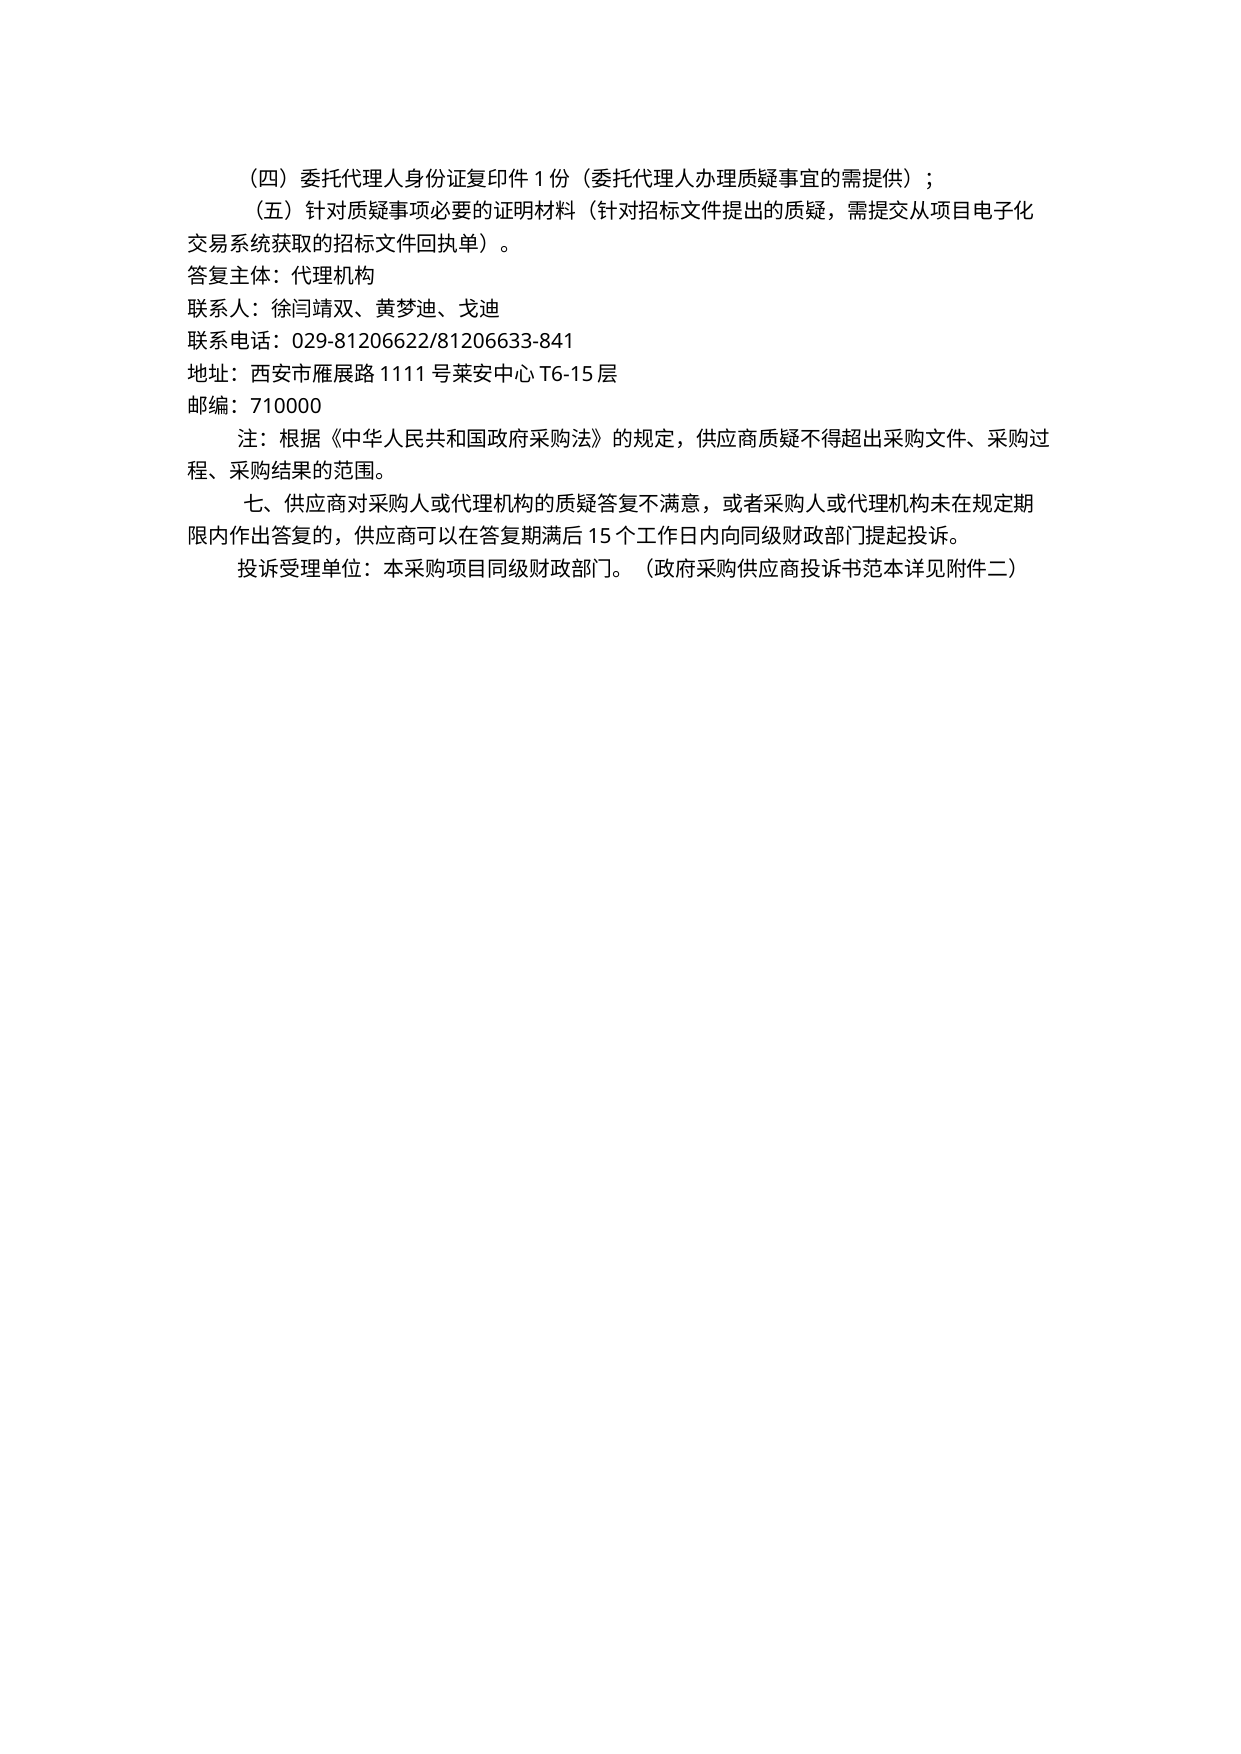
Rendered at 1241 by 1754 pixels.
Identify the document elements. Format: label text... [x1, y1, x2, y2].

text 联系电话：029-81206622/81206633-841 [187, 324, 1053, 357]
text （四）委托代理人身份证复印件1份（委托代理人办理质疑事宜的需提供）； [187, 162, 1053, 194]
text 地址：西安市雁展路1111号莱安中心T6-15层 [187, 357, 1053, 389]
text 投诉受理单位：本采购项目同级财政部门。（政府采购供应商投诉书范本详见附件二） [187, 552, 1053, 584]
text 联系人：徐闫靖双、黄梦迪、戈迪 [187, 292, 1053, 324]
text 七、供应商对采购人或代理机构的质疑答复不满意，或者采购人或代理机构未在规定期限内作出答复的，供应商可以在答复期满后15个工作日内向同级财政部门提起投诉。 [187, 487, 1053, 552]
text （五）针对质疑事项必要的证明材料（针对招标文件提出的质疑，需提交从项目电子化交易系统获取的招标文件回执单）。 [187, 194, 1053, 259]
text 注：根据《中华人民共和国政府采购法》的规定，供应商质疑不得超出采购文件、采购过程、采购结果的范围。 [187, 422, 1053, 487]
text 答复主体：代理机构 [187, 259, 1053, 292]
text 邮编：710000 [187, 389, 1053, 422]
